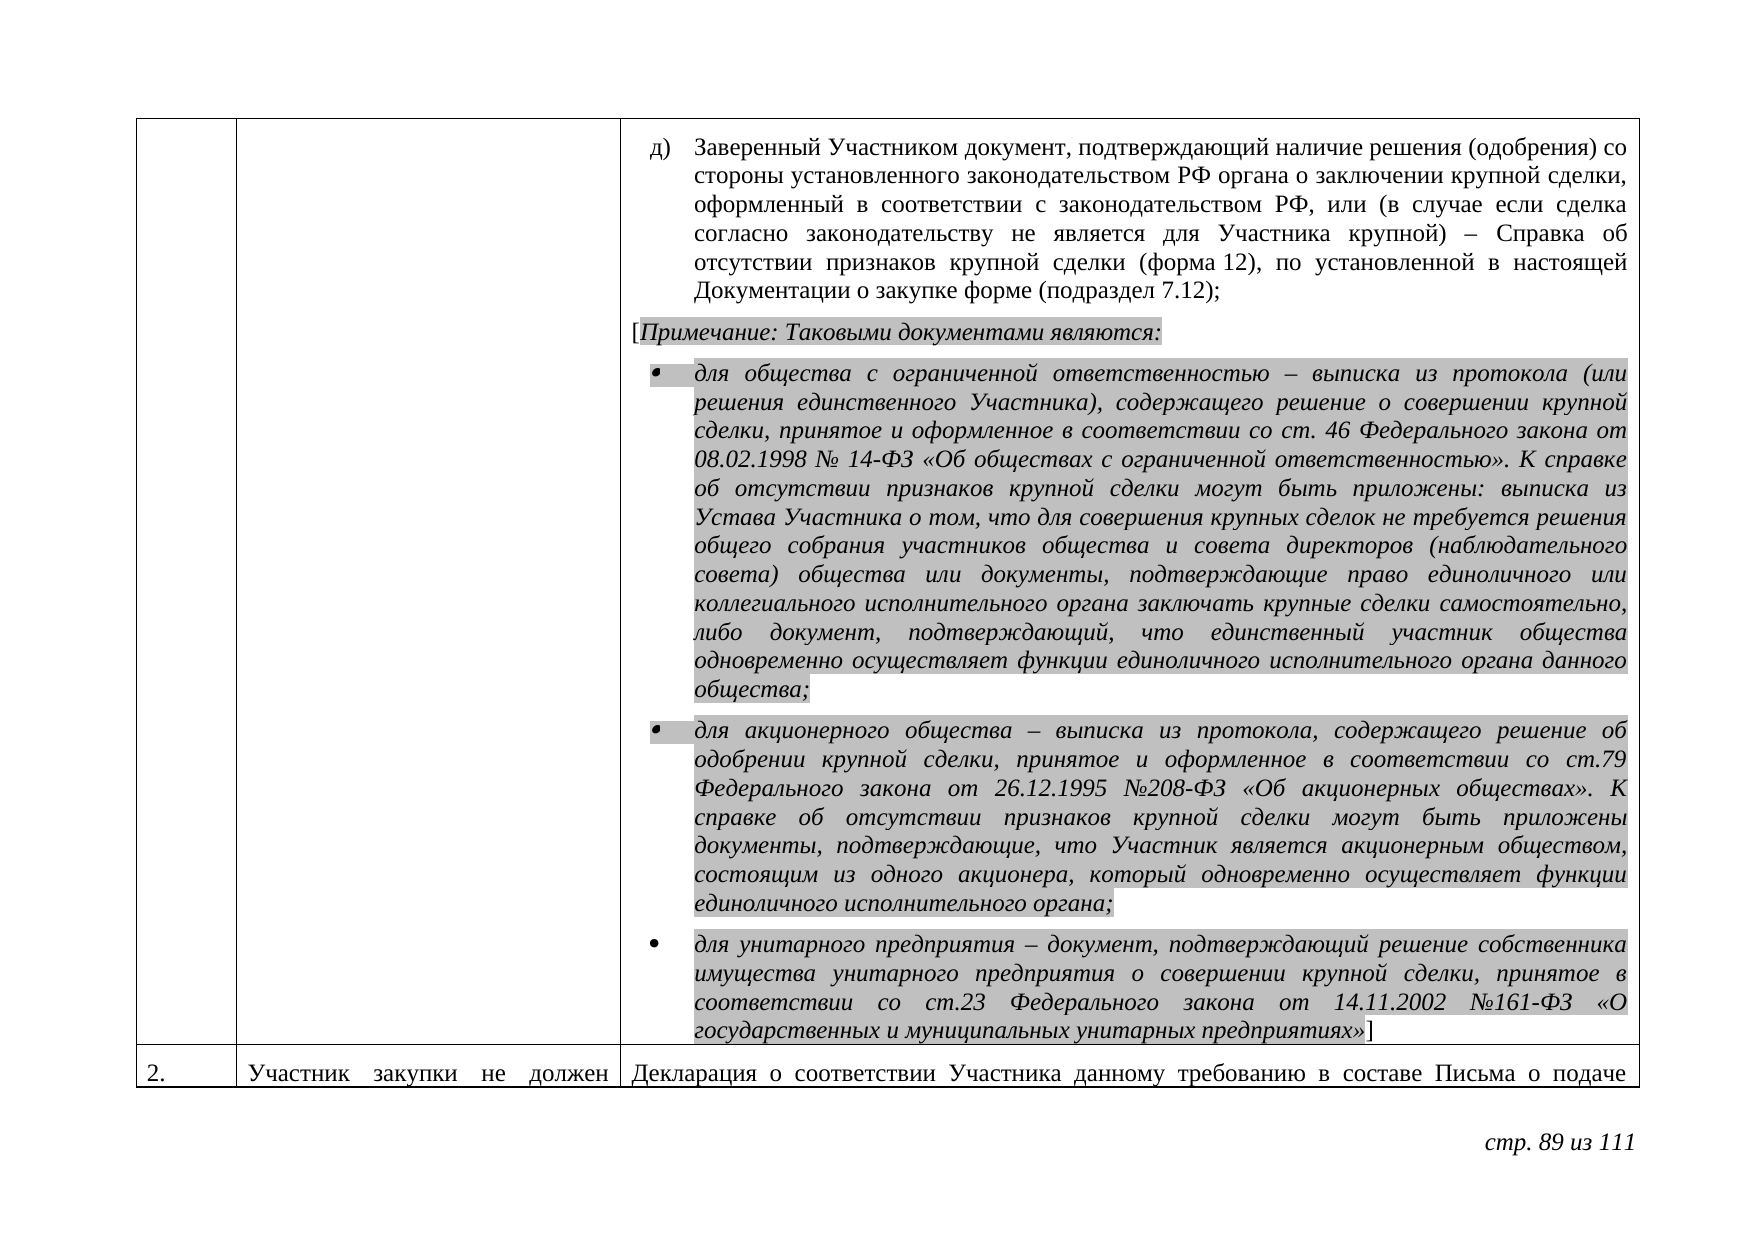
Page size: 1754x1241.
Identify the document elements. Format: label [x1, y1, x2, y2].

table_cell [621, 1045, 1639, 1086]
table_cell [237, 119, 620, 1044]
table_cell [621, 119, 1639, 1044]
table_cell [237, 1045, 620, 1086]
table_cell [137, 1045, 236, 1086]
table_cell [137, 119, 236, 1044]
